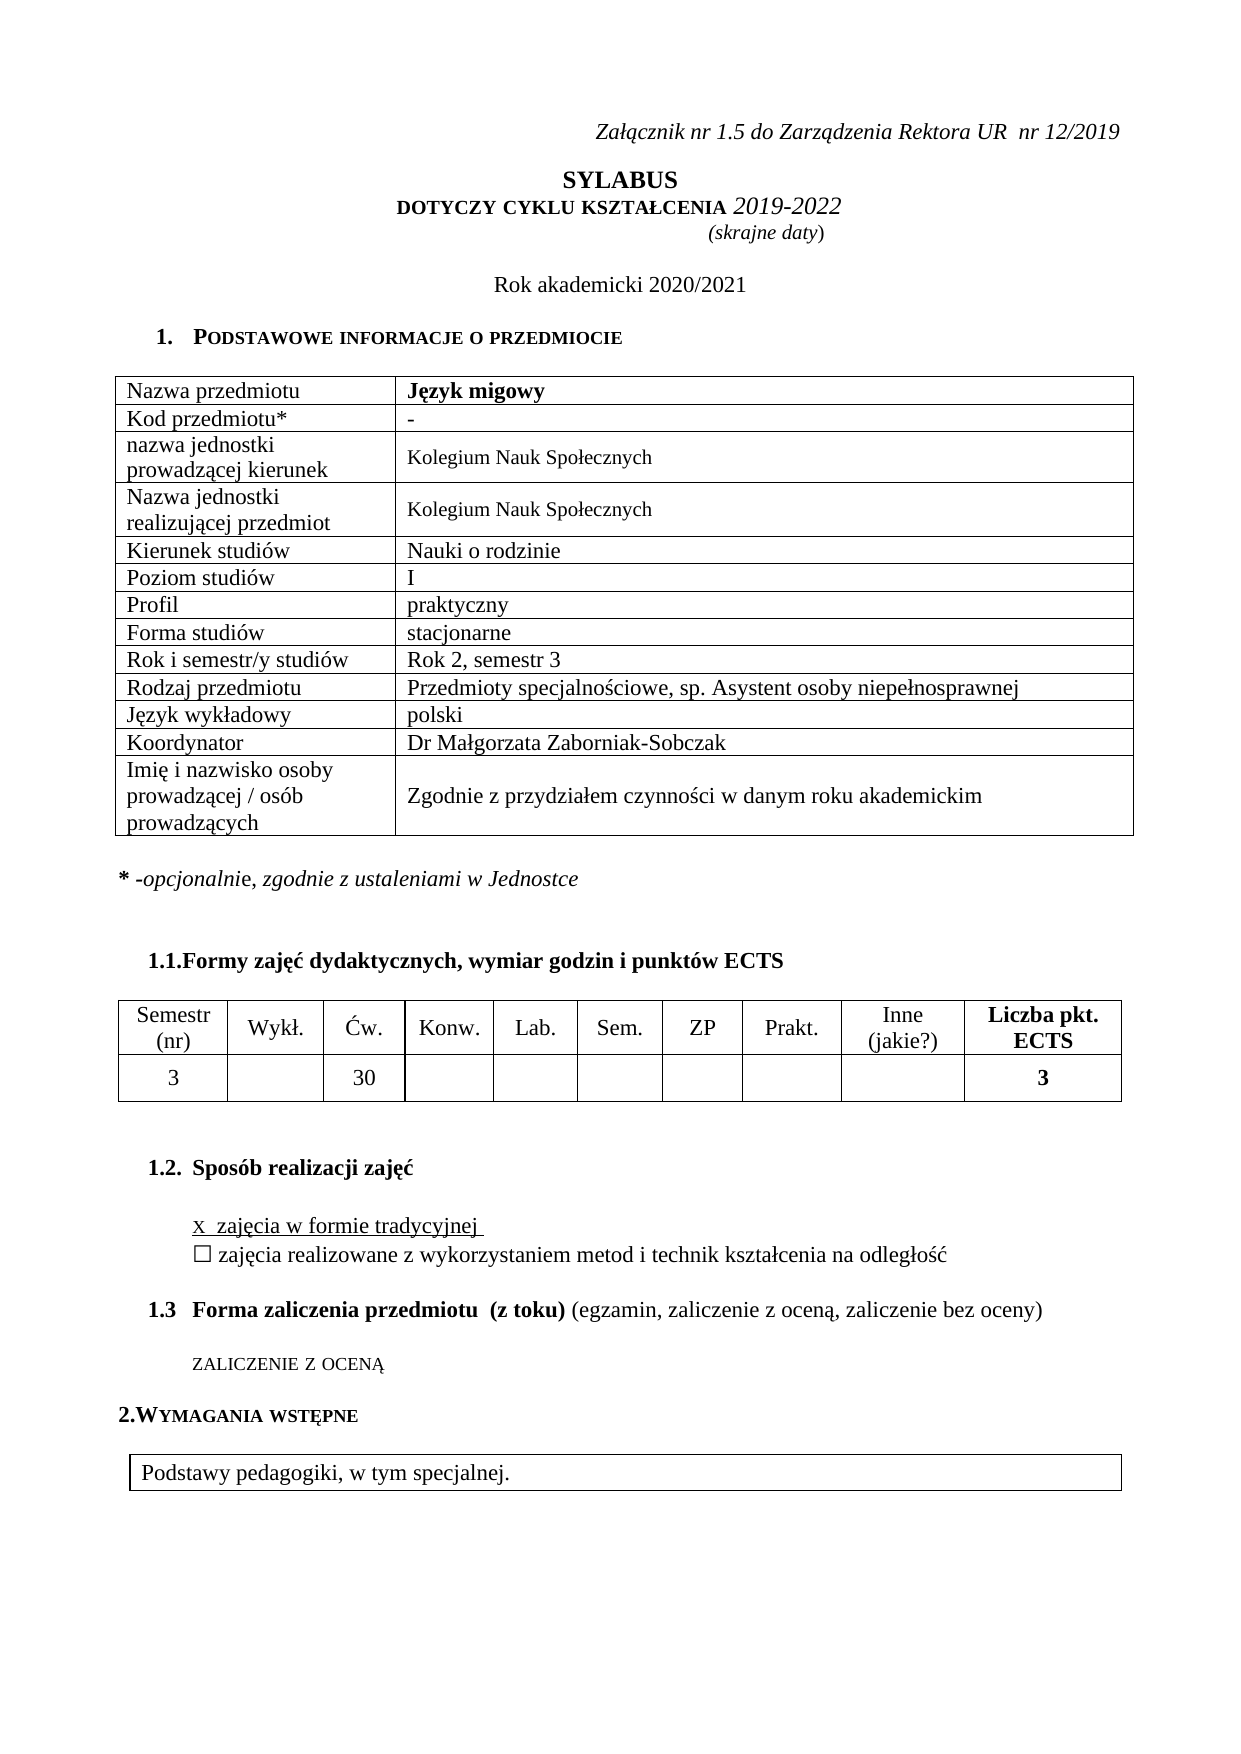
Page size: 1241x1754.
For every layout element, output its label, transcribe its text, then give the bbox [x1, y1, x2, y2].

table_cell Dr Małgorzata Zaborniak-Sobczak [396, 729, 1133, 755]
text 1.2. Sposób realizacji zajęć [148, 1154, 1122, 1181]
table_cell - [396, 405, 1133, 431]
table_cell [743, 1055, 841, 1101]
table_cell Rok i semestr/y studiów [116, 646, 395, 673]
table_header Semestr (nr) [119, 1001, 227, 1053]
table_header Liczba pkt. ECTS [965, 1001, 1121, 1053]
table_header Lab. [494, 1001, 577, 1053]
table_header Wykł. [228, 1001, 323, 1053]
text zaliczenie z oceną [118, 1349, 1122, 1375]
table_cell Nazwa jednostki realizującej przedmiot [116, 483, 395, 536]
table_header Podstawy pedagogiki, w tym specjalnej. [131, 1455, 1121, 1490]
table_cell [494, 1055, 577, 1101]
text 2.Wymagania wstępne [118, 1401, 1122, 1428]
table_header Konw. [406, 1001, 493, 1053]
table_cell Koordynator [116, 729, 395, 755]
table_cell Język wykładowy [116, 701, 395, 727]
table_cell Zgodnie z przydziałem czynności w danym roku akademickim [396, 756, 1133, 835]
text x zajęcia w formie tradycyjnej [192, 1212, 1122, 1238]
table_cell nazwa jednostki prowadzącej kierunek [116, 432, 395, 482]
table_cell polski [396, 701, 1133, 727]
table_cell Poziom studiów [116, 564, 395, 591]
table_cell Forma studiów [116, 619, 395, 645]
table_cell I [396, 564, 1133, 591]
table_cell Rok 2, semestr 3 [396, 646, 1133, 673]
table_header ZP [663, 1001, 742, 1053]
table_cell 30 [324, 1055, 404, 1101]
table_header Sem. [578, 1001, 662, 1053]
text * -opcjonalnie, zgodnie z ustaleniami w Jednostce [118, 865, 1122, 892]
table_cell Kod przedmiotu* [116, 405, 395, 431]
text dotyczy cyklu kształcenia 2019-2022 [118, 194, 1122, 219]
table_cell 3 [965, 1055, 1121, 1101]
table_cell Nauki o rodzinie [396, 537, 1133, 563]
table_cell Profil [116, 592, 395, 618]
table_cell Kierunek studiów [116, 537, 395, 563]
table_header Nazwa przedmiotu [116, 377, 395, 403]
text 1.1.Formy zajęć dydaktycznych, wymiar godzin i punktów ECTS [148, 947, 1122, 973]
text ☐ zajęcia realizowane z wykorzystaniem metod i technik kształcenia na odległość [192, 1238, 1122, 1270]
table_cell 3 [119, 1055, 227, 1101]
text (skrajne daty) [118, 219, 1122, 244]
table_cell praktyczny [396, 592, 1133, 618]
table_cell [842, 1055, 964, 1101]
table_cell [578, 1055, 662, 1101]
table_cell Kolegium Nauk Społecznych [396, 432, 1133, 482]
table_cell Przedmioty specjalnościowe, sp. Asystent osoby niepełnosprawnej [396, 674, 1133, 700]
table_header Ćw. [324, 1001, 404, 1053]
table_cell [228, 1055, 323, 1101]
table_cell Kolegium Nauk Społecznych [396, 483, 1133, 536]
table_cell stacjonarne [396, 619, 1133, 645]
text 1.3 Forma zaliczenia przedmiotu (z toku) (egzamin, zaliczenie z oceną, zaliczenie bez oceny) [148, 1296, 1122, 1322]
table_cell Imię i nazwisko osoby prowadzącej / osób prowadzących [116, 756, 395, 835]
table_header Prakt. [743, 1001, 841, 1053]
text Rok akademicki 2020/2021 [118, 272, 1122, 297]
text Załącznik nr 1.5 do Zarządzenia Rektora UR nr 12/2019 [118, 118, 1122, 144]
list Podstawowe informacje o przedmiocie [156, 323, 1122, 350]
table_cell [406, 1055, 493, 1101]
table_cell Rodzaj przedmiotu [116, 674, 395, 700]
table_header Język migowy [396, 377, 1133, 403]
text SYLABUS [118, 165, 1122, 194]
table_cell [663, 1055, 742, 1101]
table_header Inne (jakie?) [842, 1001, 964, 1053]
